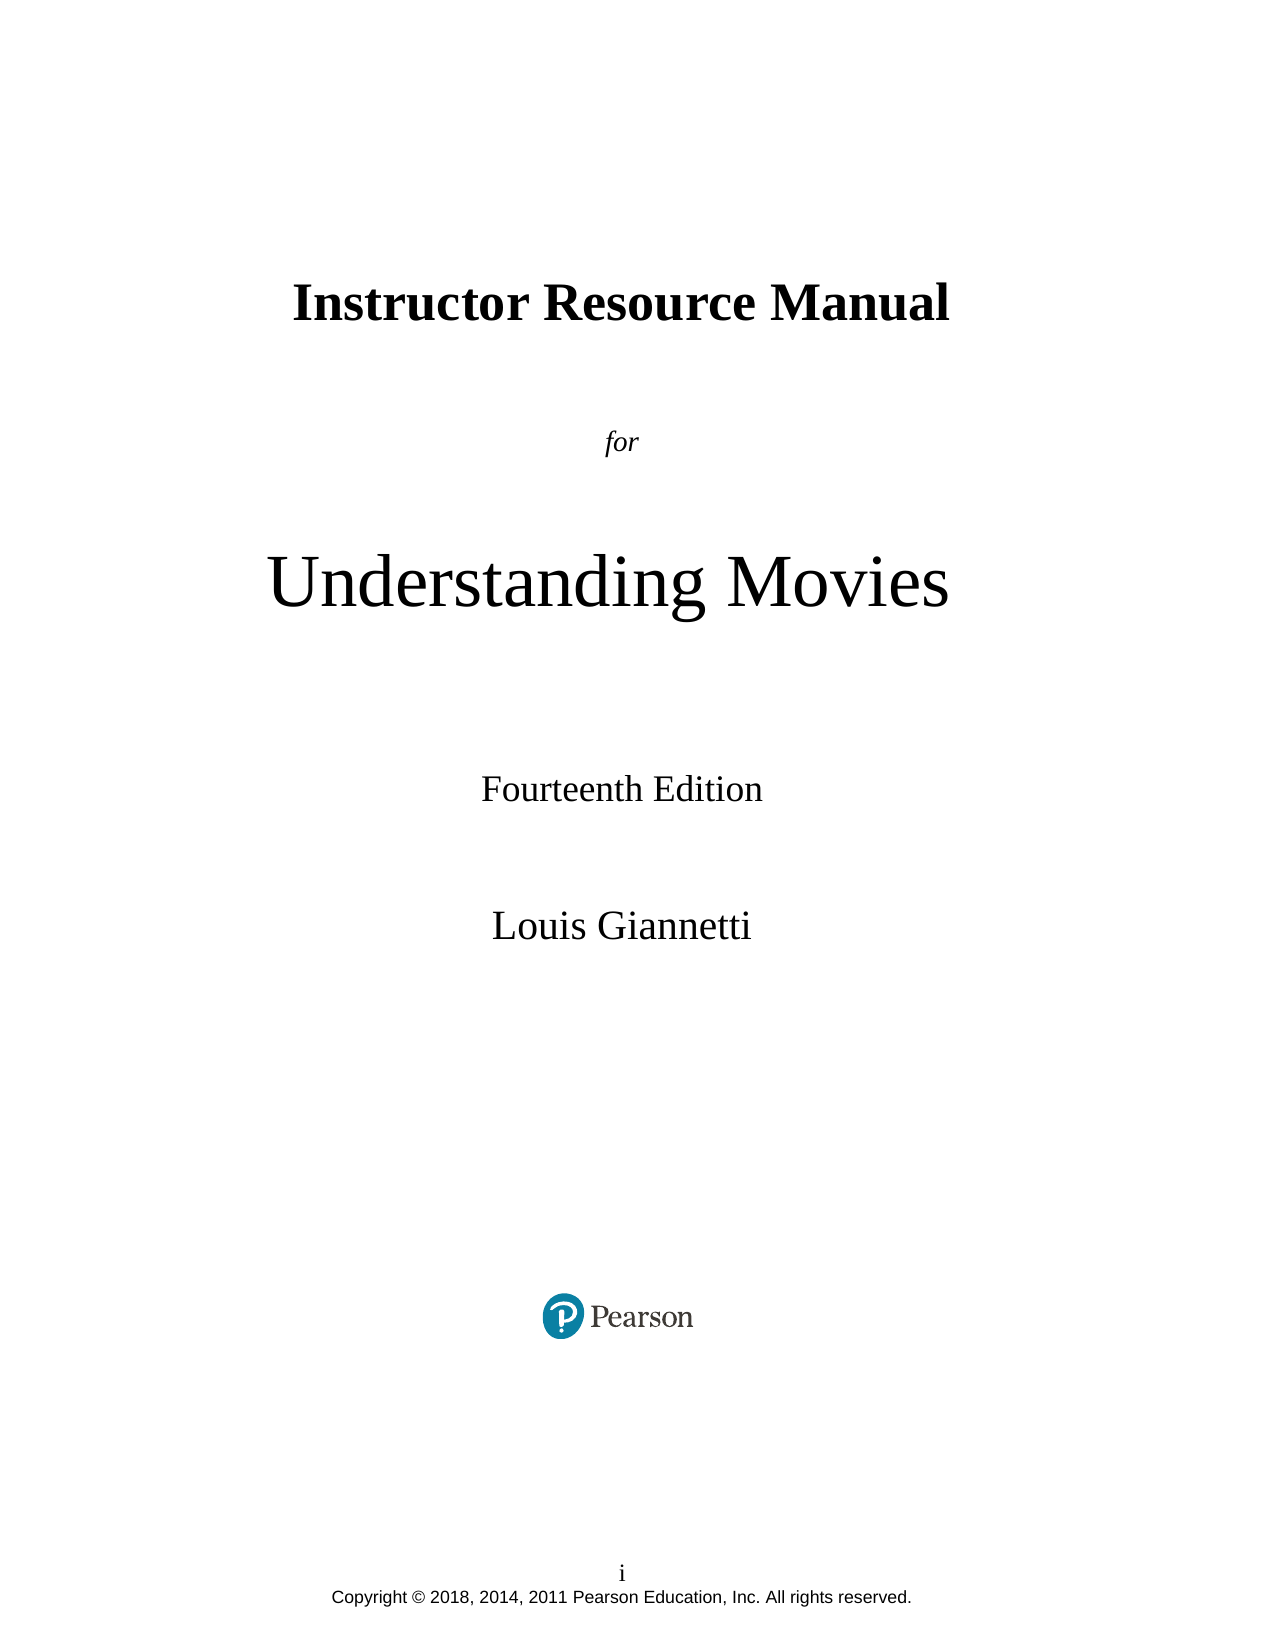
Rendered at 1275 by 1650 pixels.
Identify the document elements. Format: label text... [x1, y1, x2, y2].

text Understanding Movies [113, 536, 1104, 622]
text Instructor Resource Manual [139, 269, 1104, 332]
text Louis Giannetti [139, 900, 1104, 948]
text Fourteenth Edition [139, 766, 1104, 809]
text for [139, 424, 1104, 457]
